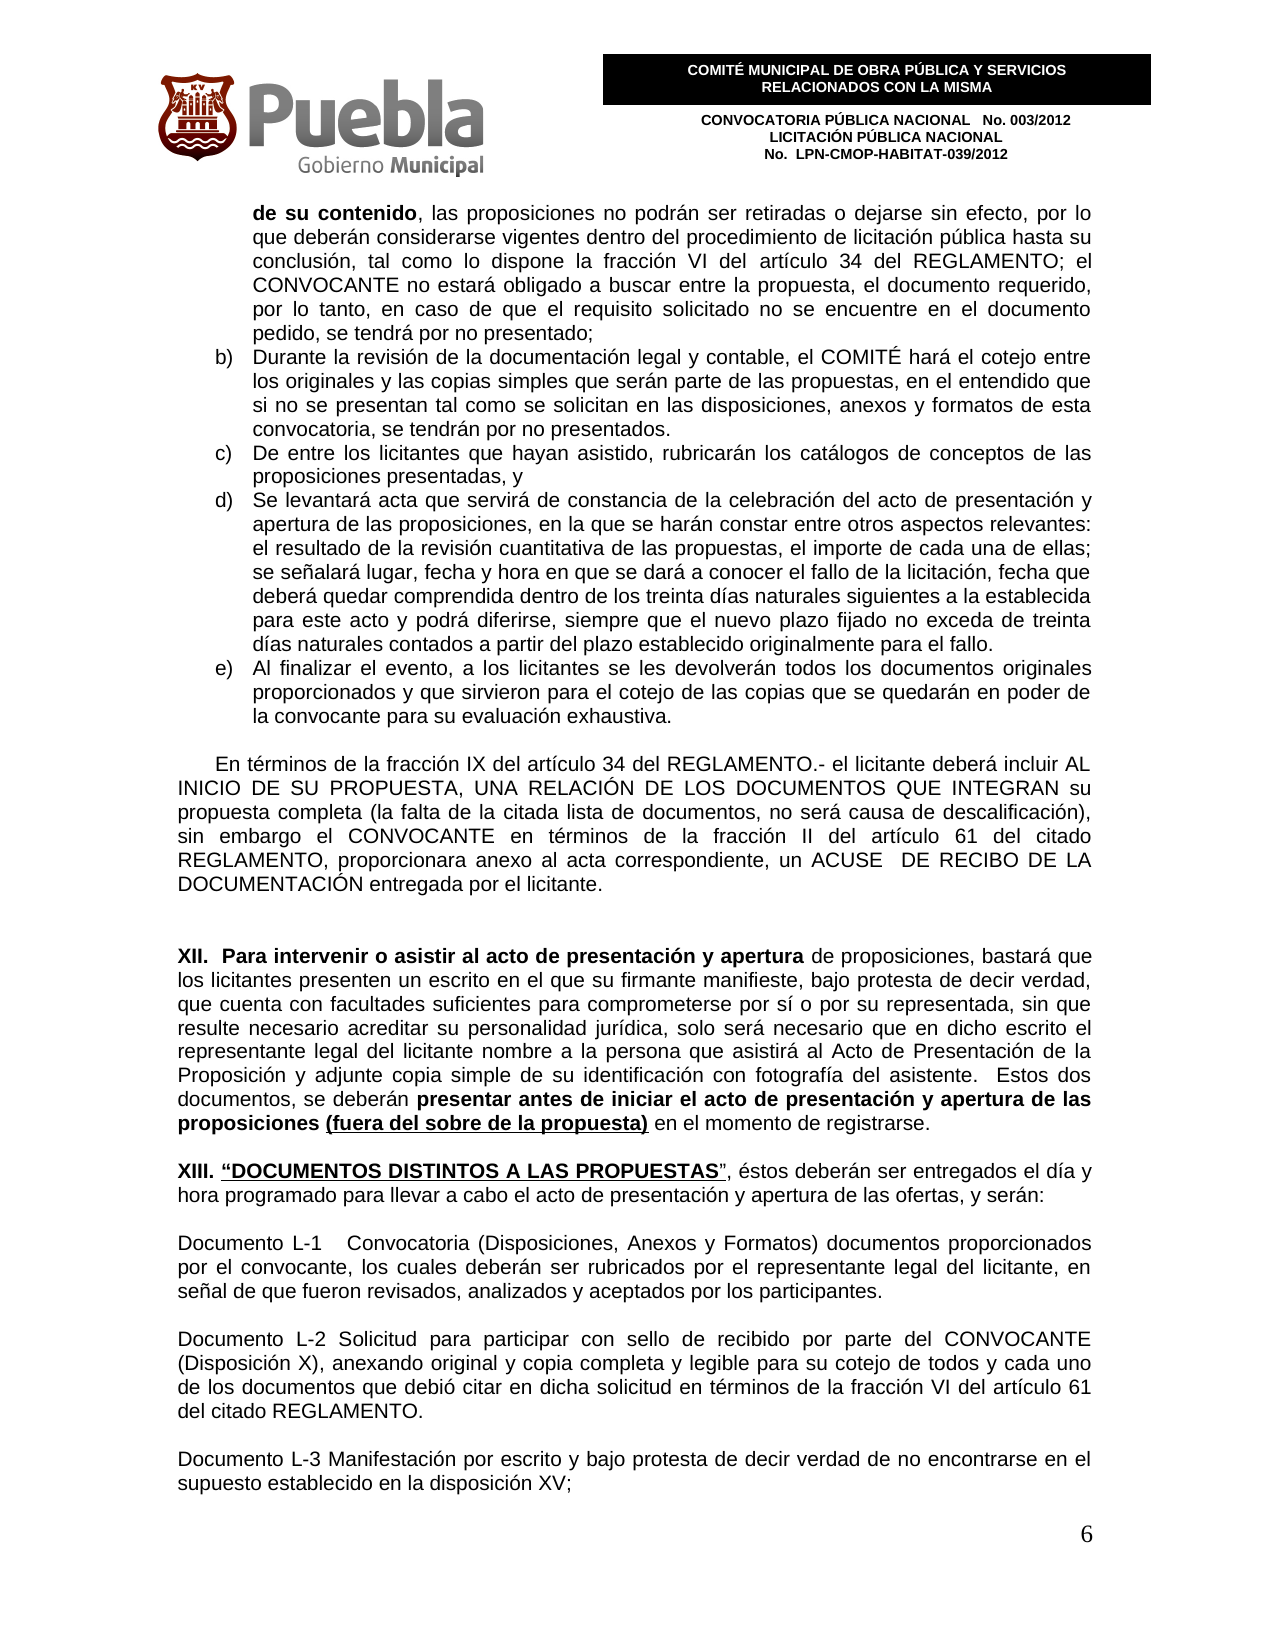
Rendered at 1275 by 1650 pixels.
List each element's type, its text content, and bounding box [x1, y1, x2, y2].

text XIII. “DOCUMENTOS DISTINTOS A LAS PROPUESTAS”, éstos deberán ser entregados el día y hora programado para llevar a cabo el acto de presentación y apertura de las ofertas, y serán: [177, 1159, 1093, 1207]
text Documento L-3 Manifestación por escrito y bajo protesta de decir verdad de no encontrarse en el supuesto establecido en la disposición XV; [177, 1447, 1093, 1494]
list De entre los licitantes que hayan asistido, rubricarán los catálogos de conceptos de las proposiciones presentadas, y [215, 440, 1093, 488]
text En términos de la fracción IX del artículo 34 del REGLAMENTO.- el licitante deberá incluir AL INICIO DE SU PROPUESTA, UNA RELACIÓN DE LOS DOCUMENTOS QUE INTEGRAN su propuesta completa (la falta de la citada lista de documentos, no será causa de descalificación), sin embargo el CONVOCANTE en términos de la fracción II del artículo 61 del citado REGLAMENTO, proporcionara anexo al acta correspondiente, un ACUSE DE RECIBO DE LA DOCUMENTACIÓN entregada por el licitante. [177, 752, 1093, 896]
text Documento L-2 Solicitud para participar con sello de recibido por parte del CONVOCANTE (Disposición X), anexando original y copia completa y legible para su cotejo de todos y cada uno de los documentos que debió citar en dicha solicitud en términos de la fracción VI del artículo 61 del citado REGLAMENTO. [177, 1327, 1093, 1423]
text XII. Para intervenir o asistir al acto de presentación y apertura de proposiciones, bastará que los licitantes presenten un escrito en el que su firmante manifieste, bajo protesta de decir verdad, que cuenta con facultades suficientes para comprometerse por sí o por su representada, sin que resulte necesario acreditar su personalidad jurídica, solo será necesario que en dicho escrito el representante legal del licitante nombre a la persona que asistirá al Acto de Presentación de la Proposición y adjunte copia simple de su identificación con fotografía del asistente. Estos dos documentos, se deberán presentar antes de iniciar el acto de presentación y apertura de las proposiciones (fuera del sobre de la propuesta) en el momento de registrarse. [177, 943, 1093, 1135]
list Al finalizar el evento, a los licitantes se les devolverán todos los documentos originales proporcionados y que sirvieron para el cotejo de las copias que se quedarán en poder de la convocante para su evaluación exhaustiva. [215, 656, 1093, 728]
text Documento L-1 Convocatoria (Disposiciones, Anexos y Formatos) documentos proporcionados por el convocante, los cuales deberán ser rubricados por el representante legal del licitante, en señal de que fueron revisados, analizados y aceptados por los participantes. [177, 1231, 1093, 1303]
picture [158, 73, 484, 177]
list Se levantará acta que servirá de constancia de la celebración del acto de presentación y apertura de las proposiciones, en la que se harán constar entre otros aspectos relevantes: el resultado de la revisión cuantitativa de las propuestas, el importe de cada una de ellas; se señalará lugar, fecha y hora en que se dará a conocer el fallo de la licitación, fecha que deberá quedar comprendida dentro de los treinta días naturales siguientes a la establecida para este acto y podrá diferirse, siempre que el nuevo plazo fijado no exceda de treinta días naturales contados a partir del plazo establecido originalmente para el fallo. [215, 488, 1093, 656]
list Durante la revisión de la documentación legal y contable, el COMITÉ hará el cotejo entre los originales y las copias simples que serán parte de las propuestas, en el entendido que si no se presentan tal como se solicitan en las disposiciones, anexos y formatos de esta convocatoria, se tendrán por no presentados. [215, 344, 1093, 440]
